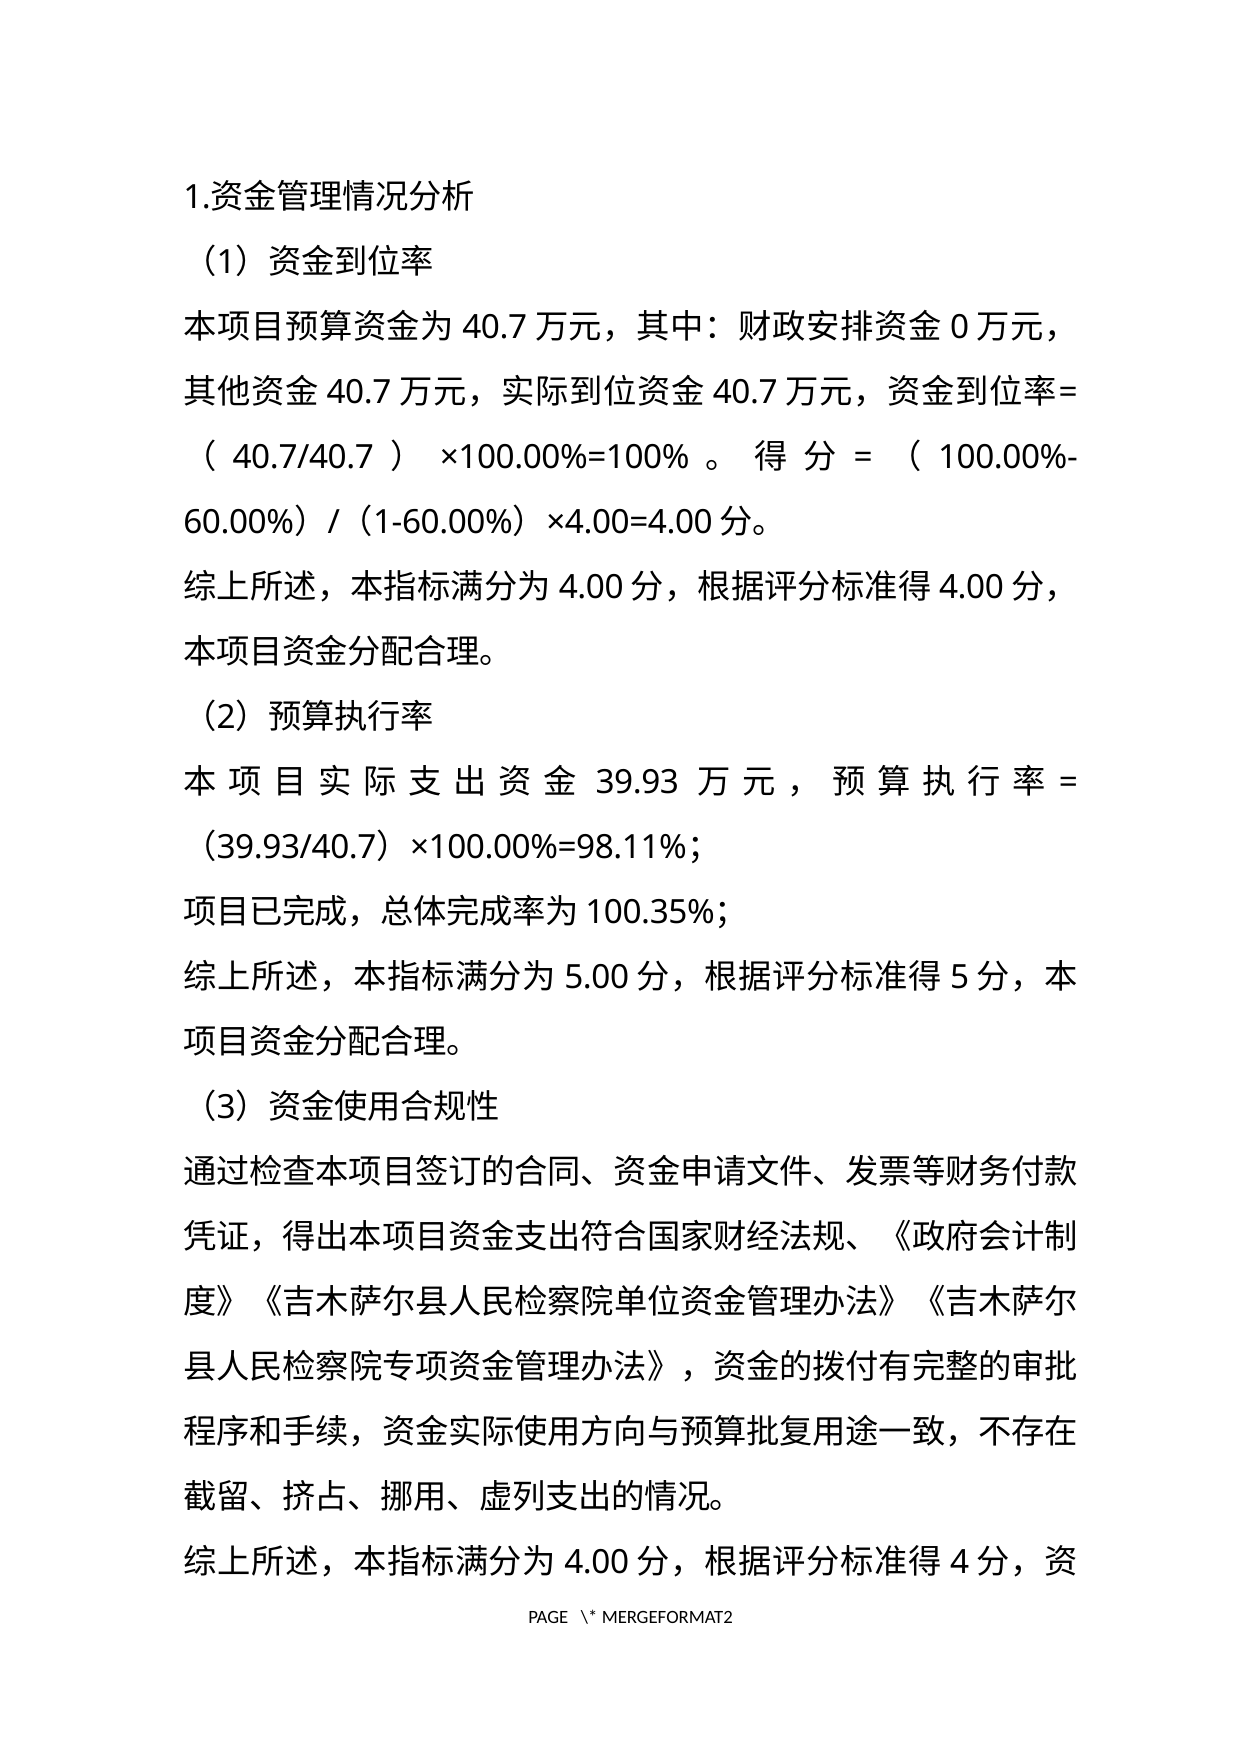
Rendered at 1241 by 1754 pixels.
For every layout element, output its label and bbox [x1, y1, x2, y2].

text [183, 162, 1078, 1592]
